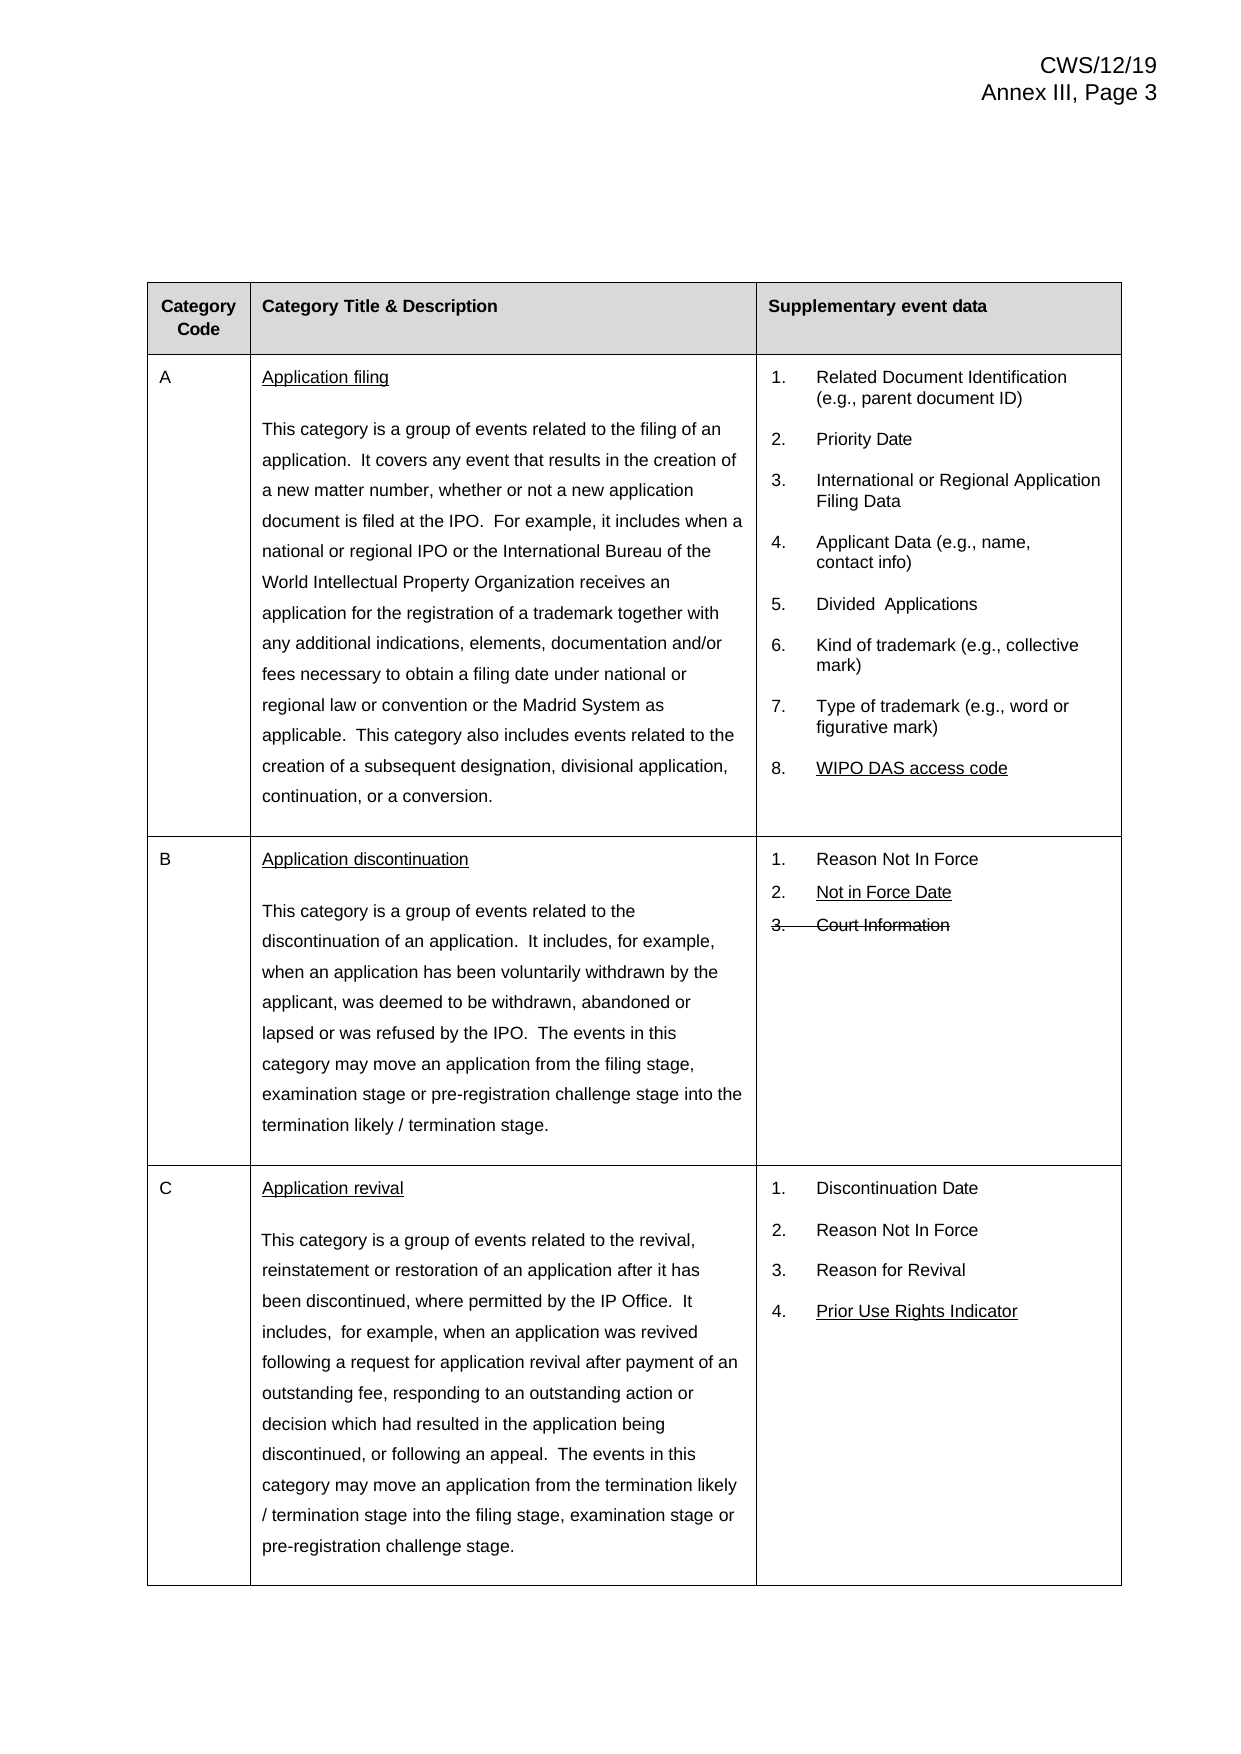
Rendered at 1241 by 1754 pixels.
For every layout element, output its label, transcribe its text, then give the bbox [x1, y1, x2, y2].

table_cell Related Document Identification (e.g., parent document ID) Priority Date International or Regional Application Filing Data Applicant Data (e.g., name, contact info) Divided Applications Kind of trademark (e.g., collective mark) Type of trademark (e.g., word or figurative mark) WIPO DAS access code [757, 355, 1121, 836]
table_cell B [148, 837, 250, 1164]
table_cell C [148, 1166, 250, 1585]
table_cell Reason Not In Force Not in Force Date Court Information [757, 837, 1121, 1164]
table_header Category Title & Description [251, 283, 756, 354]
table_header Supplementary event data [757, 283, 1121, 354]
table_cell Application filing This category is a group of events related to the filing of an application. It covers any event that results in the creation of a new matter number, whether or not a new application document is filed at the IPO. For example, it includes when a national or regional IPO or the International Bureau of the World Intellectual Property Organization receives an application for the registration of a trademark together with any additional indications, elements, documentation and/or fees necessary to obtain a filing date under national or regional law or convention or the Madrid System as applicable. This category also includes events related to the creation of a subsequent designation, divisional application, continuation, or a conversion. [251, 355, 756, 836]
table_cell Discontinuation Date Reason Not In Force Reason for Revival Prior Use Rights Indicator [757, 1166, 1121, 1585]
table_header Category Code [148, 283, 250, 354]
table_cell Application revival This category is a group of events related to the revival, reinstatement or restoration of an application after it has been discontinued, where permitted by the IP Office. It includes, for example, when an application was revived following a request for application revival after payment of an outstanding fee, responding to an outstanding action or decision which had resulted in the application being discontinued, or following an appeal. The events in this category may move an application from the termination likely / termination stage into the filing stage, examination stage or pre-registration challenge stage. [251, 1166, 756, 1585]
table_cell Application discontinuation This category is a group of events related to the discontinuation of an application. It includes, for example, when an application has been voluntarily withdrawn by the applicant, was deemed to be withdrawn, abandoned or lapsed or was refused by the IPO. The events in this category may move an application from the filing stage, examination stage or pre-registration challenge stage into the termination likely / termination stage. [251, 837, 756, 1164]
table_cell A [148, 355, 250, 836]
